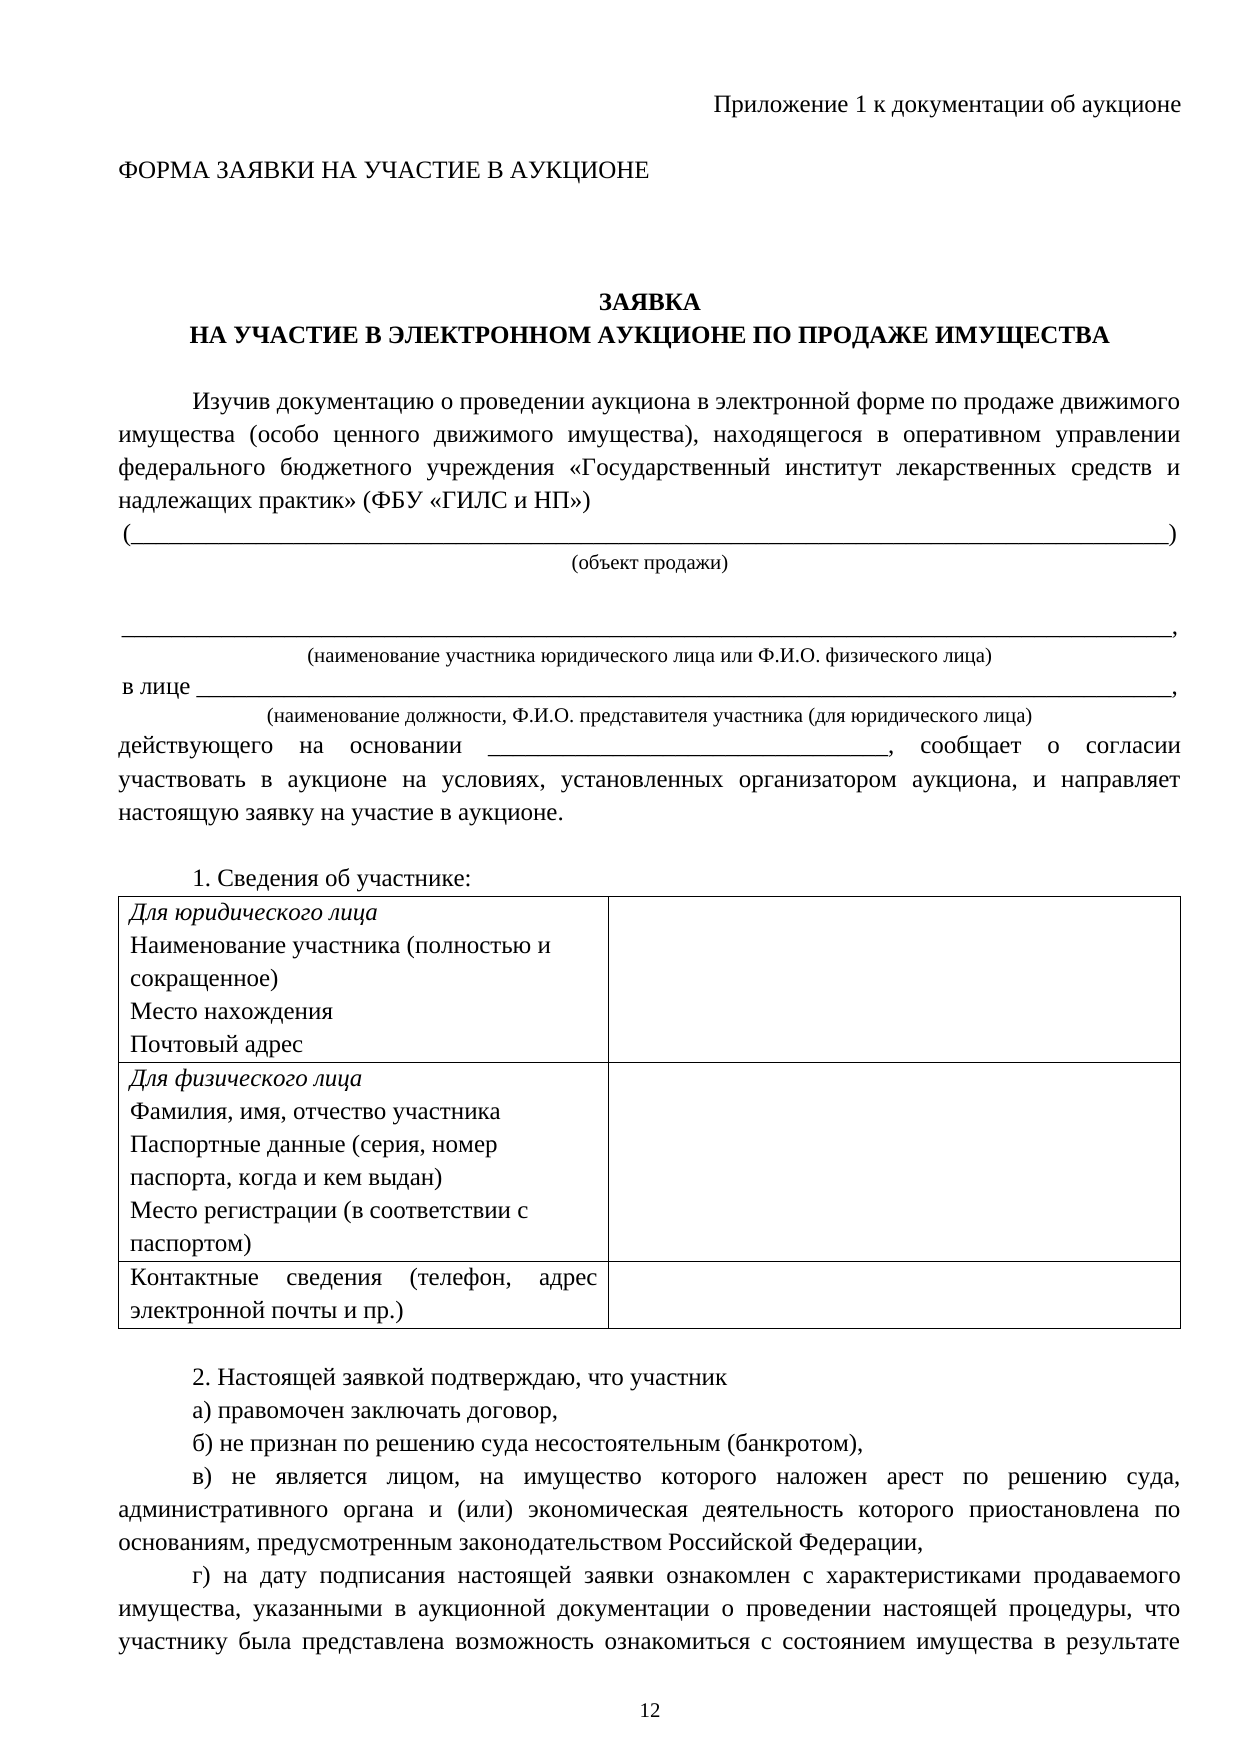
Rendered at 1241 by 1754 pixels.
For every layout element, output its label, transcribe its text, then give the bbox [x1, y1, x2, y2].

text Изучив документацию о проведении аукциона в электронной форме по продаже движимого имущества (особо ценного движимого имущества), находящегося в оперативном управлении федерального бюджетного учреждения «Государственный институт лекарственных средств и надлежащих практик» (ФБУ «ГИЛС и НП») [118, 386, 1181, 514]
text ____________________________________________________________________________________, (наименование участника юридического лица или Ф.И.О. физического лица) [118, 611, 1181, 667]
text а) правомочен заключать договор, [118, 1395, 1181, 1424]
table_cell Контактные сведения (телефон, адрес электронной почты и пр.) [119, 1262, 608, 1328]
text (___________________________________________________________________________________) (объект продажи) [118, 518, 1181, 574]
table_cell [609, 1262, 1180, 1328]
text НА УЧАСТИЕ В ЭЛЕКТРОННОМ АУКЦИОНЕ ПО ПРОДАЖЕ ИМУЩЕСТВА [118, 320, 1181, 348]
text ЗАЯВКА [118, 287, 1181, 316]
table_header [609, 897, 1180, 1062]
text в лице ______________________________________________________________________________, (наименование должности, Ф.И.О. представителя участника (для юридического лица) [118, 671, 1181, 727]
text б) не признан по решению суда несостоятельным (банкротом), [118, 1428, 1181, 1457]
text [118, 1560, 1181, 1655]
text 1. Сведения об участнике: [118, 863, 1181, 891]
text 2. Настоящей заявкой подтверждаю, что участник [118, 1362, 1181, 1391]
text ФОРМА ЗАЯВКИ НА УЧАСТИЕ В АУКЦИОНЕ [118, 155, 1181, 183]
text действующего на основании ________________________________, сообщает о согласии участвовать в аукционе на условиях, установленных организатором аукциона, и направляет настоящую заявку на участие в аукционе. [118, 731, 1181, 825]
table_cell Для физического лица Фамилия, имя, отчество участника Паспортные данные (серия, номер паспорта, когда и кем выдан) Место регистрации (в соответствии с паспортом) [119, 1063, 608, 1261]
table_header Для юридического лица Наименование участника (полностью и сокращенное) Место нахождения Почтовый адрес [119, 897, 608, 1062]
text в) не является лицом, на имущество которого наложен арест по решению суда, административного органа и (или) экономическая деятельность которого приостановлена по основаниям, предусмотренным законодательством Российской Федерации, [118, 1461, 1181, 1556]
text Приложение 1 к документации об аукционе [118, 89, 1181, 117]
table_cell [609, 1063, 1180, 1261]
